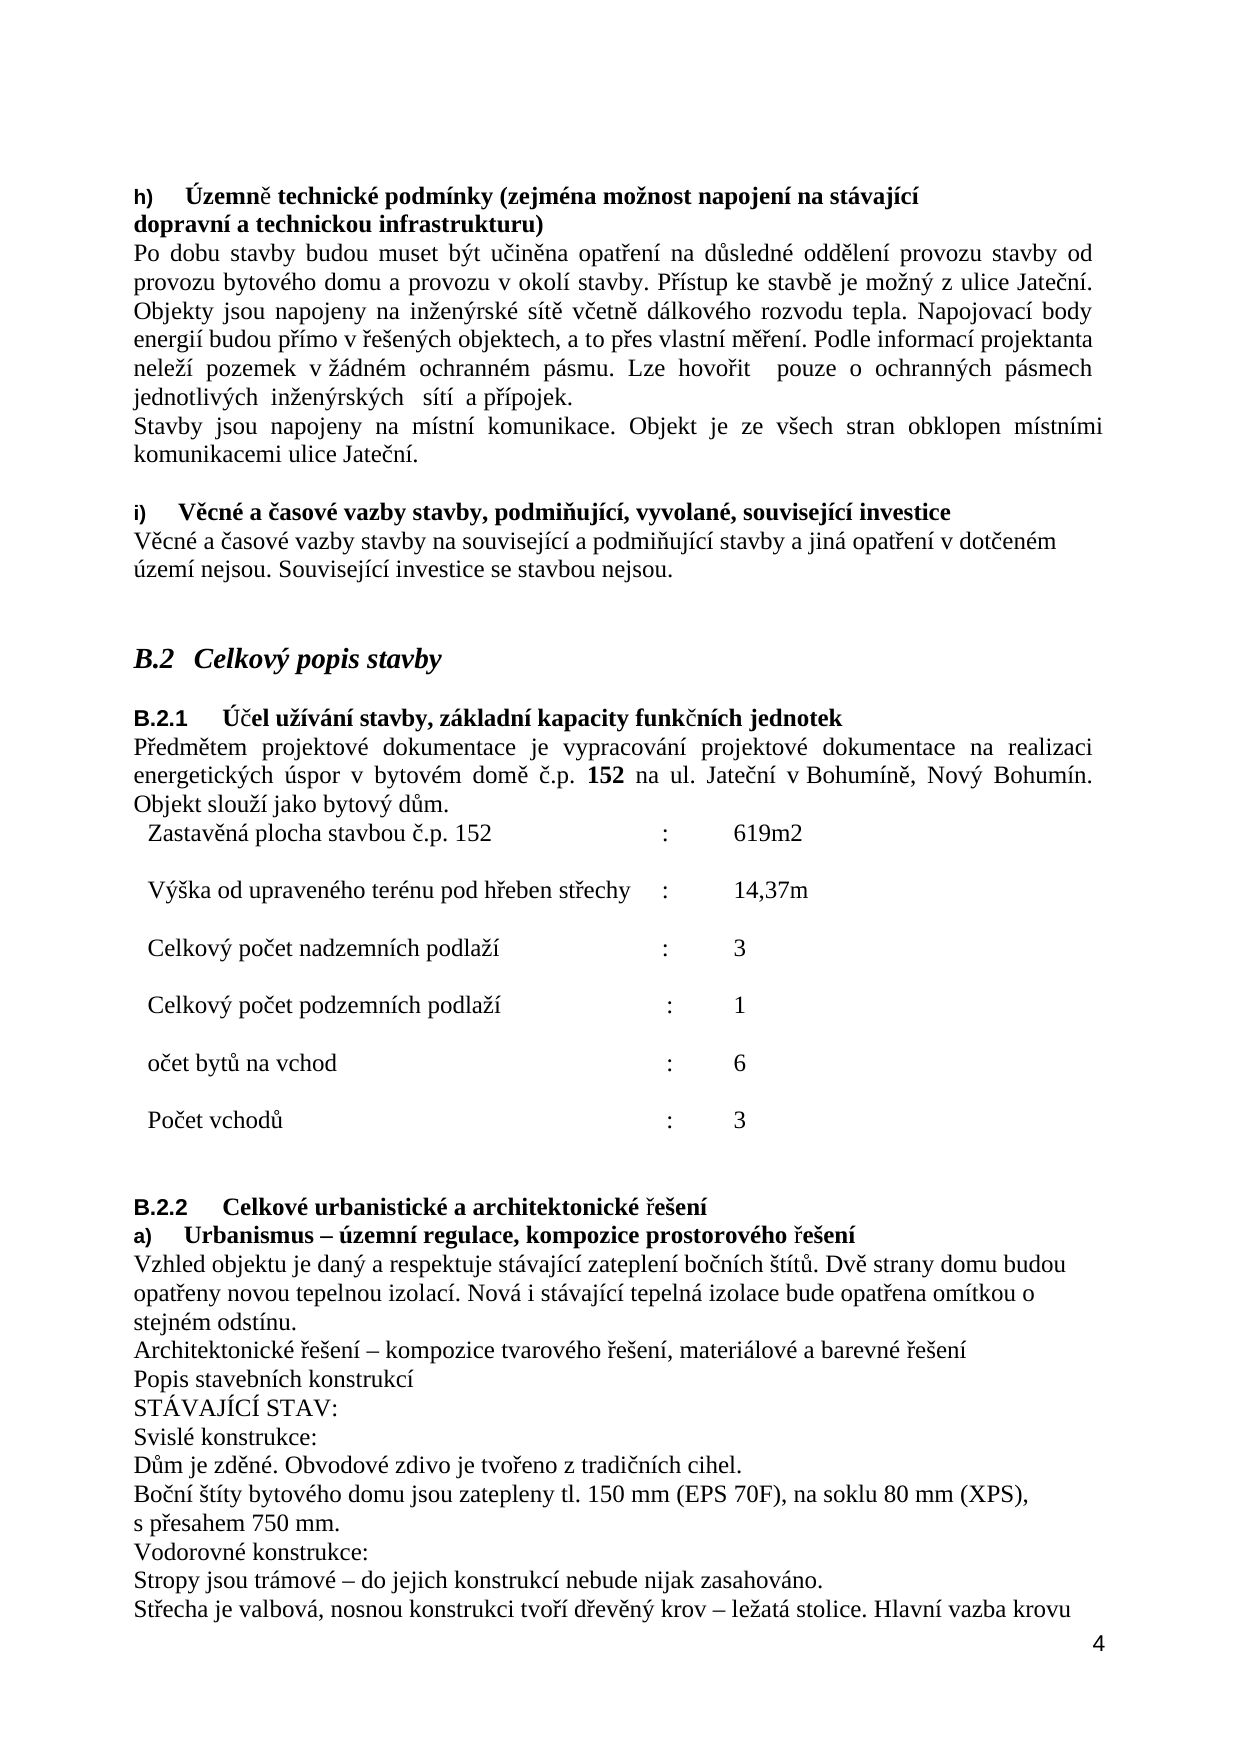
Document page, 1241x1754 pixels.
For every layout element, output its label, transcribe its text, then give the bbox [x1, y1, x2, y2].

text Boční štíty bytového domu jsou zatepleny tl. 150 mm (EPS 70F), na soklu 80 mm (XPS), s přesahem 750 mm. [133, 1479, 1092, 1537]
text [133, 1594, 1092, 1623]
subtitle Územně technické podmínky (zejména možnost napojení na stávající dopravní a technickou infrastrukturu) [133, 181, 979, 238]
text Věcné a časové vazby stavby na související a podmiňující stavby a jiná opatření v dotčeném území nejsou. Související investice se stavbou nejsou. [133, 526, 1066, 583]
subtitle Urbanismus – územní regulace, kompozice prostorového řešení [133, 1221, 1105, 1249]
text Architektonické řešení – kompozice tvarového řešení, materiálové a barevné řešení [133, 1336, 1090, 1364]
subtitle Celkový popis stavby [133, 641, 1105, 674]
subtitle Věcné a časové vazby stavby, podmiňující, vyvolané, související investice [133, 497, 1105, 526]
text Výška od upraveného terénu pod hřeben střechy : 14,37m Celkový počet nadzemních podlaží : 3 [147, 876, 872, 962]
text Stropy jsou trámové – do jejich konstrukcí nebude nijak zasahováno. [133, 1566, 1092, 1594]
text Vodorovné konstrukce: [133, 1537, 1082, 1566]
text Po dobu stavby budou muset být učiněna opatření na důsledné oddělení provozu stavby od provozu bytového domu a provozu v okolí stavby. Přístup ke stavbě je možný z ulice Jateční. Objekty jsou napojeny na inženýrské sítě včetně dálkového rozvodu tepla. Napojovací body energií budou přímo v řešených objektech, a to přes vlastní měření. Podle informací projektanta neleží pozemek v žádném ochranném pásmu. Lze hovořit pouze o ochranných pásmech jednotlivých inženýrských sítí a přípojek. [133, 238, 1093, 411]
subtitle Účel užívání stavby, základní kapacity funkčních jednotek [133, 703, 1105, 732]
text Dům je zděné. Obvodové zdivo je tvořeno z tradičních cihel. [133, 1451, 1092, 1479]
text Popis stavebních konstrukcí [133, 1364, 609, 1393]
subtitle Celkové urbanistické a architektonické řešení [133, 1192, 1105, 1221]
text Svislé konstrukce: [133, 1422, 609, 1451]
text Zastavěná plocha stavbou č.p. 152 : 619m2 [147, 818, 872, 847]
text očet bytů na vchod : 6 [147, 1048, 872, 1077]
text Počet vchodů : 3 [147, 1106, 872, 1134]
text STÁVAJÍCÍ STAV: [133, 1393, 609, 1422]
text Celkový počet podzemních podlaží : 1 [147, 991, 872, 1019]
text Vzhled objektu je daný a respektuje stávající zateplení bočních štítů. Dvě strany domu budou opatřeny novou tepelnou izolací. Nová i stávající tepelná izolace bude opatřena omítkou o stejném odstínu. [133, 1249, 1090, 1336]
text Stavby jsou napojeny na místní komunikace. Objekt je ze všech stran obklopen místními komunikacemi ulice Jateční. [133, 411, 1105, 468]
text Předmětem projektové dokumentace je vypracování projektové dokumentace na realizaci energetických úspor v bytovém domě č.p. 152 na ul. Jateční v Bohumíně, Nový Bohumín. Objekt slouží jako bytový dům. [133, 732, 1093, 818]
